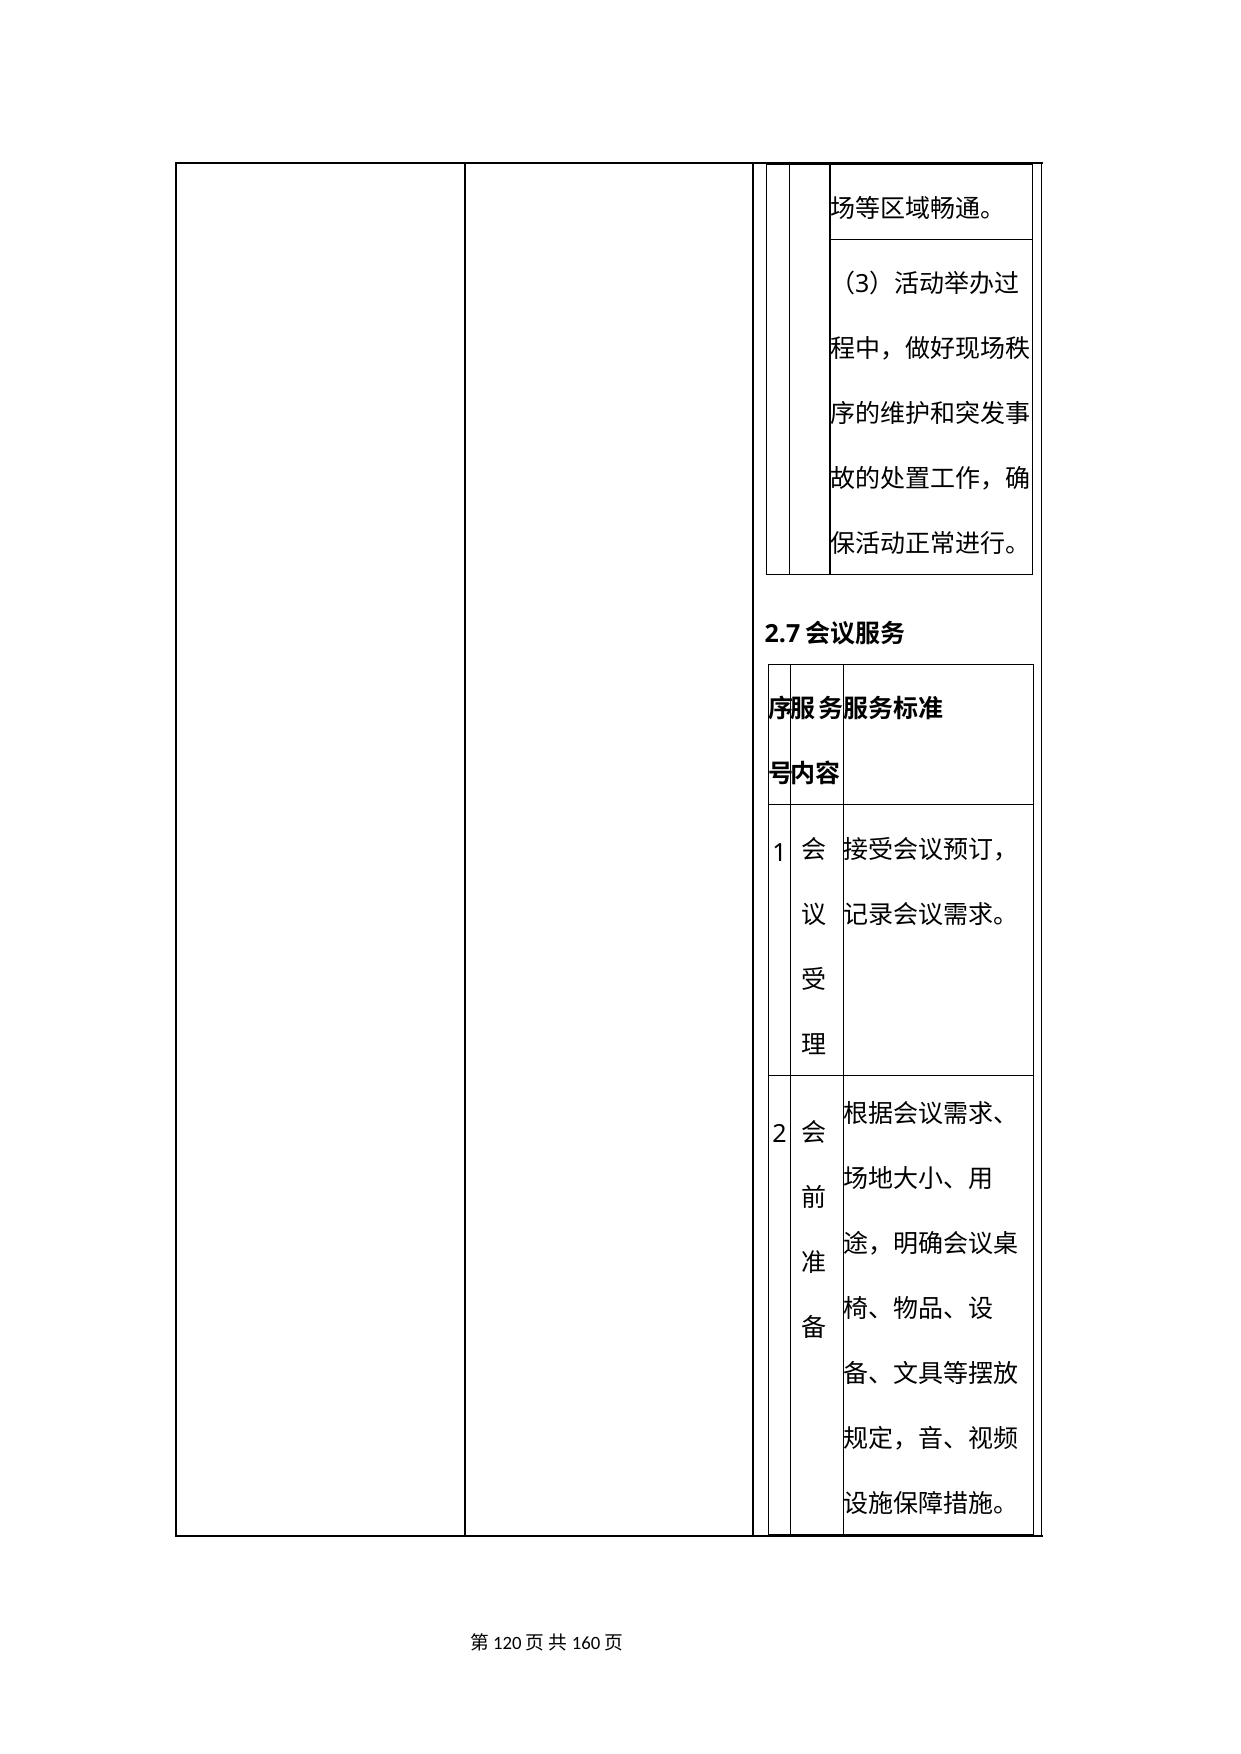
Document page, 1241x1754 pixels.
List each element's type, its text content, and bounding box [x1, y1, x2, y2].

table_cell 2 [177, 164, 464, 1535]
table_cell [754, 164, 1041, 1535]
table_cell [466, 164, 752, 1535]
